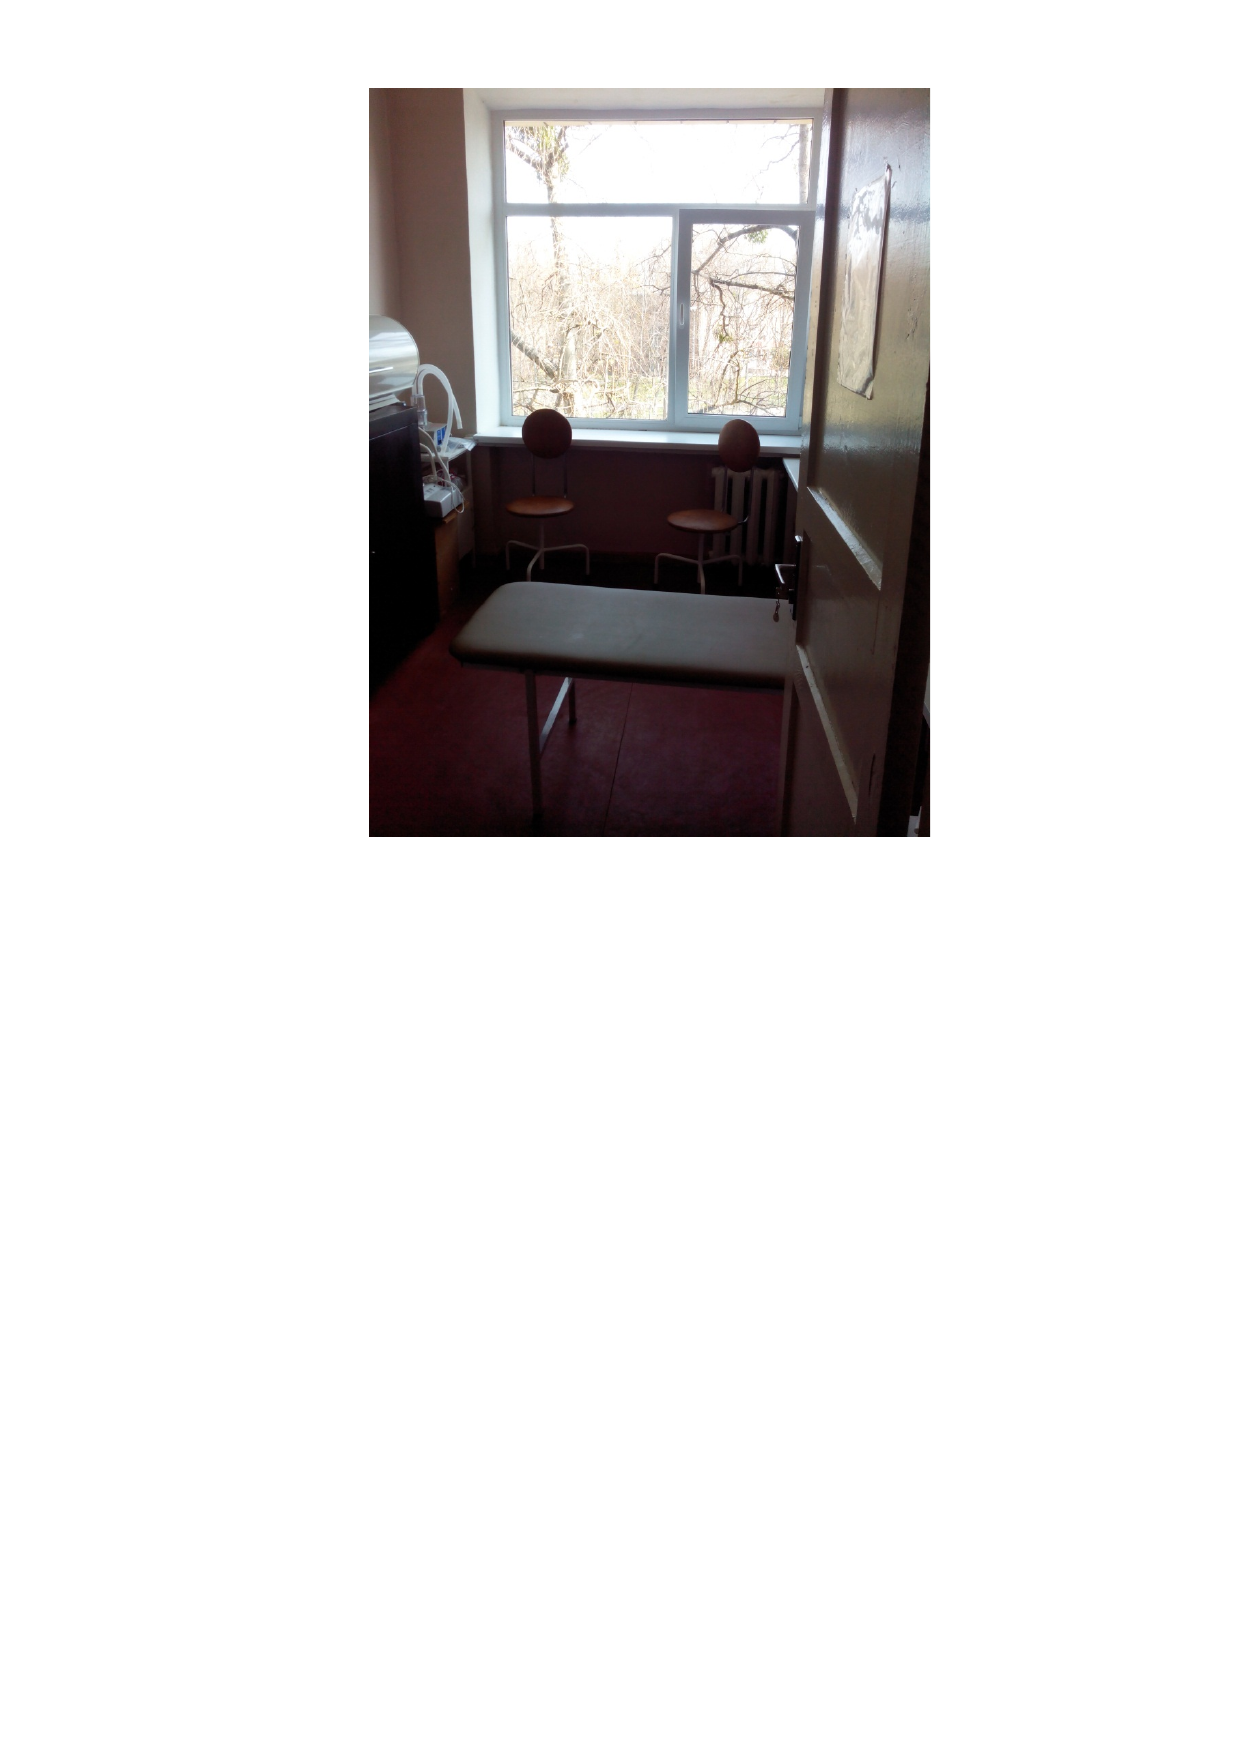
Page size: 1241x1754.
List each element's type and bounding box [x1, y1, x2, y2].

picture [369, 88, 931, 837]
